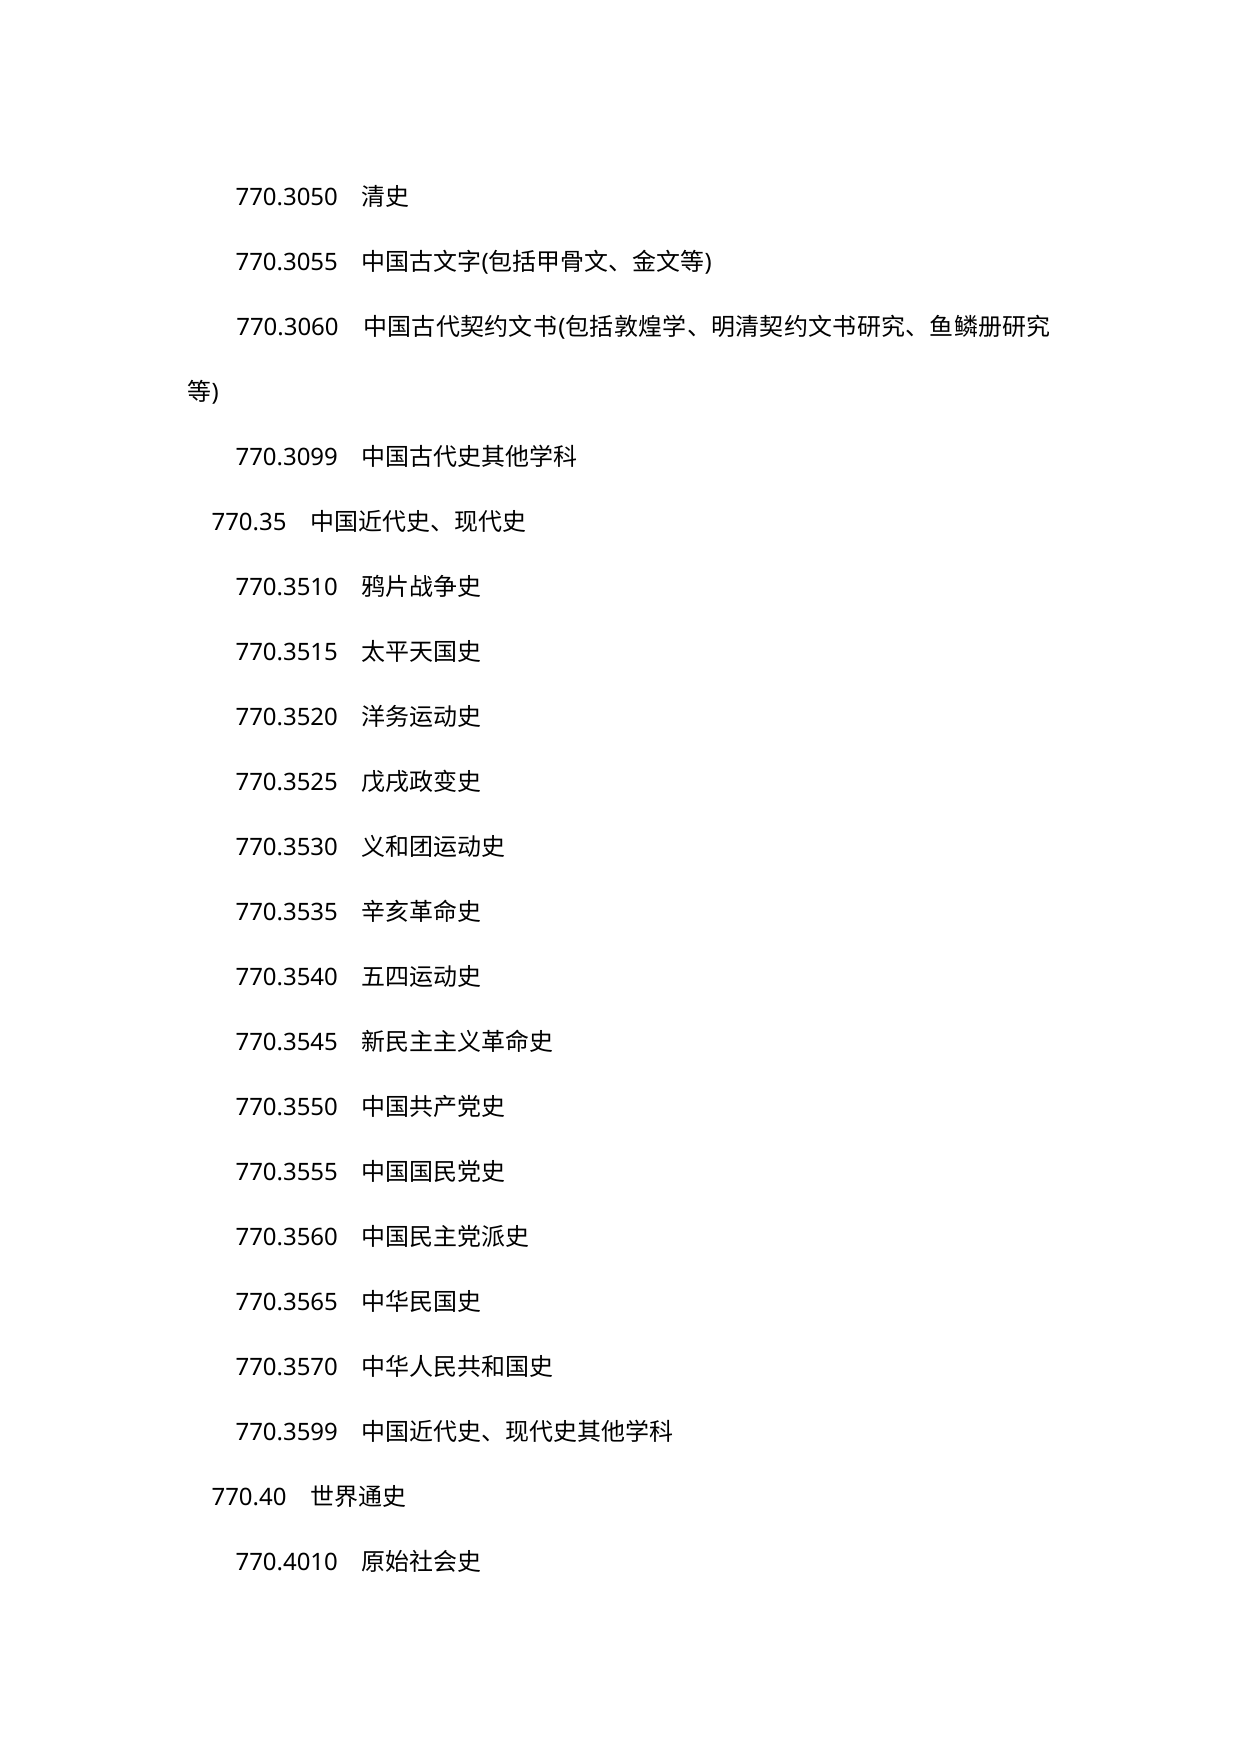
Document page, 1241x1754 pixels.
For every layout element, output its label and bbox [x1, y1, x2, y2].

text [187, 162, 1053, 1592]
